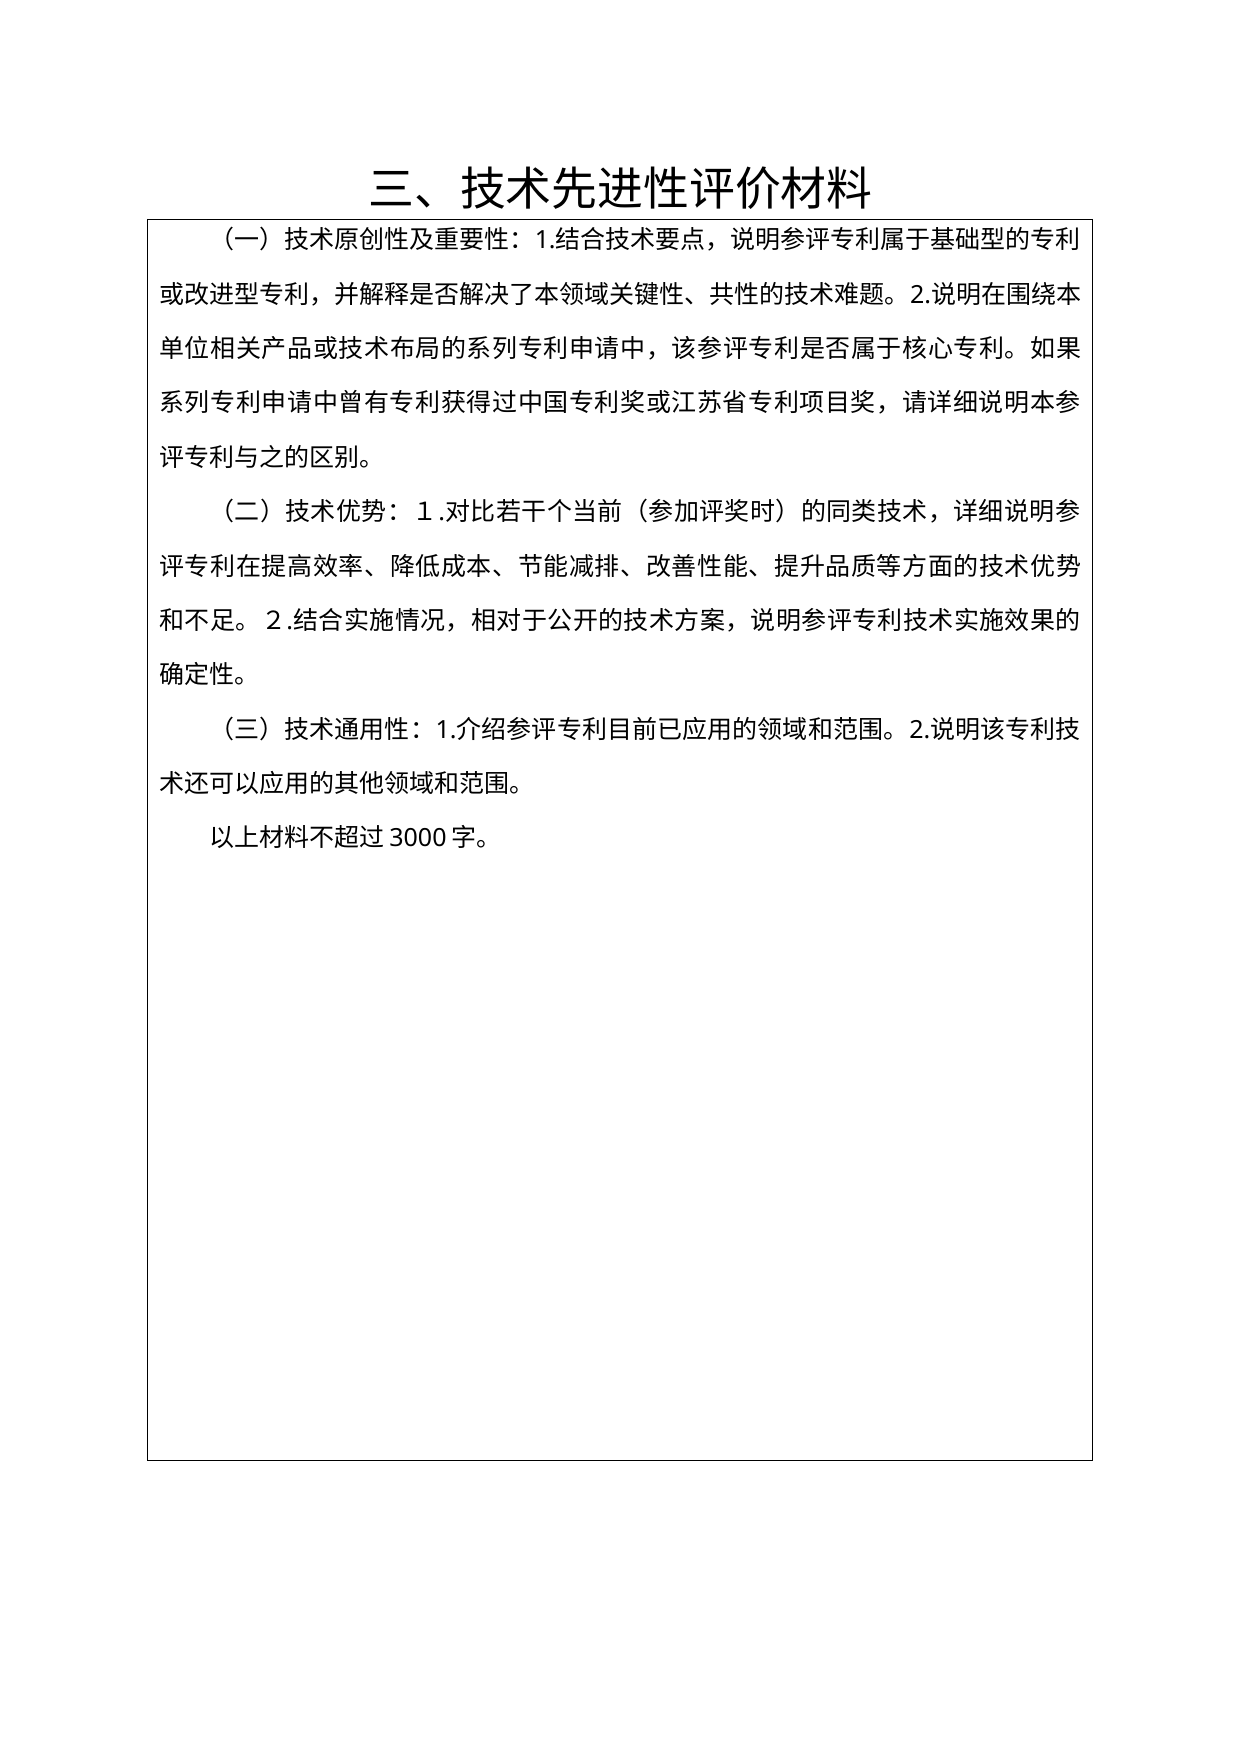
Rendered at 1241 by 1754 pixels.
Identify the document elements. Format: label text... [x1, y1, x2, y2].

table_header （一）技术原创性及重要性：1.结合技术要点，说明参评专利属于基础型的专利或改进型专利，并解释是否解决了本领域关键性、共性的技术难题。2.说明在围绕本单位相关产品或技术布局的系列专利申请中，该参评专利是否属于核心专利。如果系列专利申请中曾有专利获得过中国专利奖或江苏省专利项目奖，请详细说明本参评专利与之的区别。 （二）技术优势：１.对比若干个当前（参加评奖时）的同类技术，详细说明参评专利在提高效率、降低成本、节能减排、改善性能、提升品质等方面的技术优势和不足。２.结合实施情况，相对于公开的技术方案，说明参评专利技术实施效果的确定性。 （三）技术通用性：1.介绍参评专利目前已应用的领域和范围。2.说明该专利技术还可以应用的其他领域和范围。 以上材料不超过3000字。 [148, 220, 1092, 1460]
text 三、技术先进性评价材料 [187, 150, 1053, 219]
